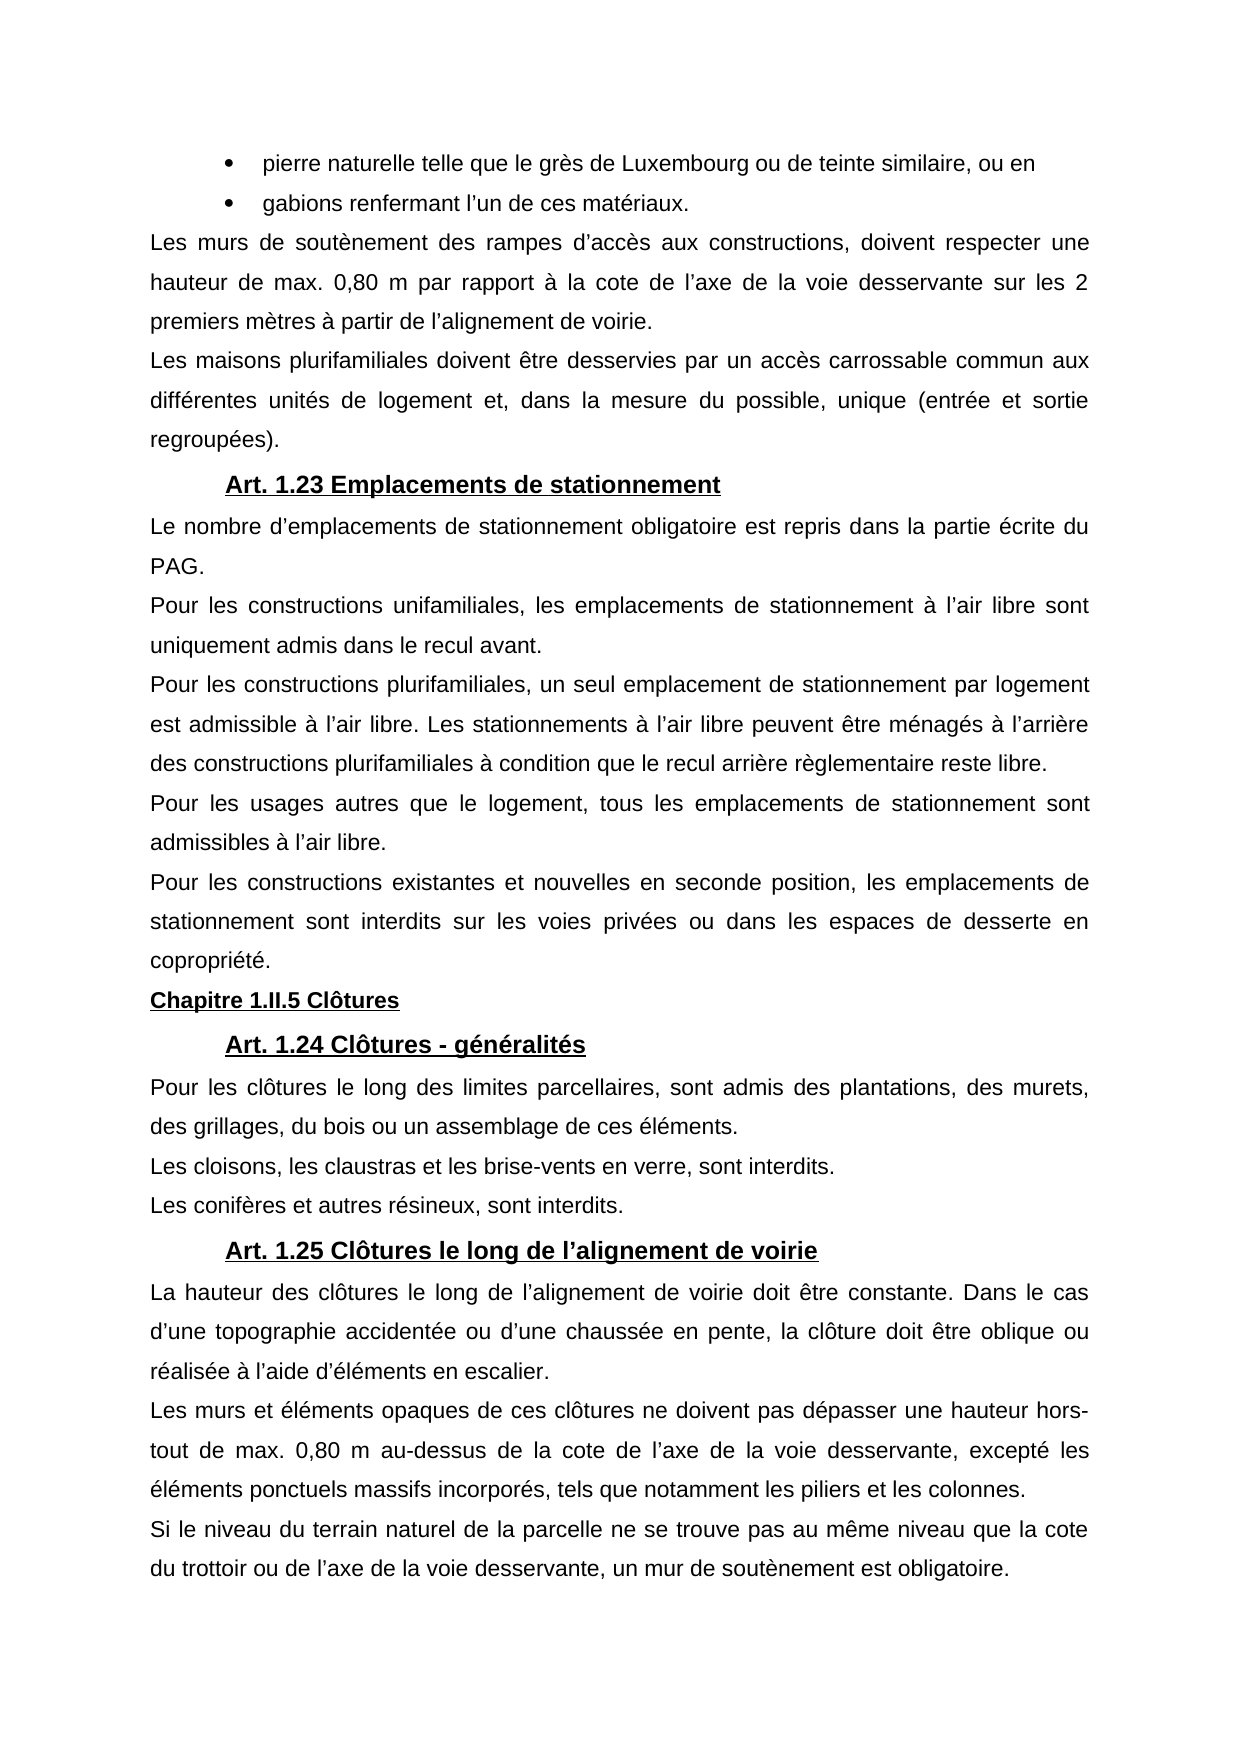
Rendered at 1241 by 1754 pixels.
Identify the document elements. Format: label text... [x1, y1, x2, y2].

text Les cloisons, les claustras et les brise-vents en verre, sont interdits. [150, 1153, 1090, 1179]
list pierre naturelle telle que le grès de Luxembourg ou de teinte similaire, ou en [225, 150, 1090, 176]
text Les murs de soutènement des rampes d’accès aux constructions, doivent respecter une hauteur de max. 0,80 m par rapport à la cote de l’axe de la voie desservante sur les 2 premiers mètres à partir de l’alignement de voirie. [150, 229, 1090, 334]
subtitle Art. 1.25 Clôtures le long de l’alignement de voirie [225, 1236, 1090, 1264]
text Si le niveau du terrain naturel de la parcelle ne se trouve pas au même niveau que la cote du trottoir ou de l’axe de la voie desservante, un mur de soutènement est obligatoire. [150, 1516, 1090, 1582]
text Le nombre d’emplacements de stationnement obligatoire est repris dans la partie écrite du PAG. [150, 513, 1090, 579]
text Les conifères et autres résineux, sont interdits. [150, 1192, 1090, 1218]
list gabions renfermant l’un de ces matériaux. [225, 189, 1090, 216]
text Pour les constructions existantes et nouvelles en seconde position, les emplacements de stationnement sont interdits sur les voies privées ou dans les espaces de desserte en copropriété. [150, 868, 1090, 974]
text Pour les constructions plurifamiliales, un seul emplacement de stationnement par logement est admissible à l’air libre. Les stationnements à l’air libre peuvent être ménagés à l’arrière des constructions plurifamiliales à condition que le recul arrière règlementaire reste libre. [150, 671, 1090, 776]
text Les maisons plurifamiliales doivent être desservies par un accès carrossable commun aux différentes unités de logement et, dans la mesure du possible, unique (entrée et sortie regroupées). [150, 347, 1090, 453]
subtitle Art. 1.24 Clôtures - généralités [225, 1031, 1090, 1059]
text Pour les constructions unifamiliales, les emplacements de stationnement à l’air libre sont uniquement admis dans le recul avant. [150, 592, 1090, 658]
text Pour les clôtures le long des limites parcellaires, sont admis des plantations, des murets, des grillages, du bois ou un assemblage de ces éléments. [150, 1074, 1090, 1139]
text Pour les usages autres que le logement, tous les emplacements de stationnement sont admissibles à l’air libre. [150, 789, 1090, 855]
text Les murs et éléments opaques de ces clôtures ne doivent pas dépasser une hauteur hors-tout de max. 0,80 m au-dessus de la cote de l’axe de la voie desservante, excepté les éléments ponctuels massifs incorporés, tels que notamment les piliers et les colonnes. [150, 1397, 1090, 1503]
text Chapitre 1.II.5 Clôtures [150, 987, 1090, 1013]
text La hauteur des clôtures le long de l’alignement de voirie doit être constante. Dans le cas d’une topographie accidentée ou d’une chaussée en pente, la clôture doit être oblique ou réalisée à l’aide d’éléments en escalier. [150, 1279, 1090, 1384]
subtitle Art. 1.23 Emplacements de stationnement [225, 470, 1090, 499]
